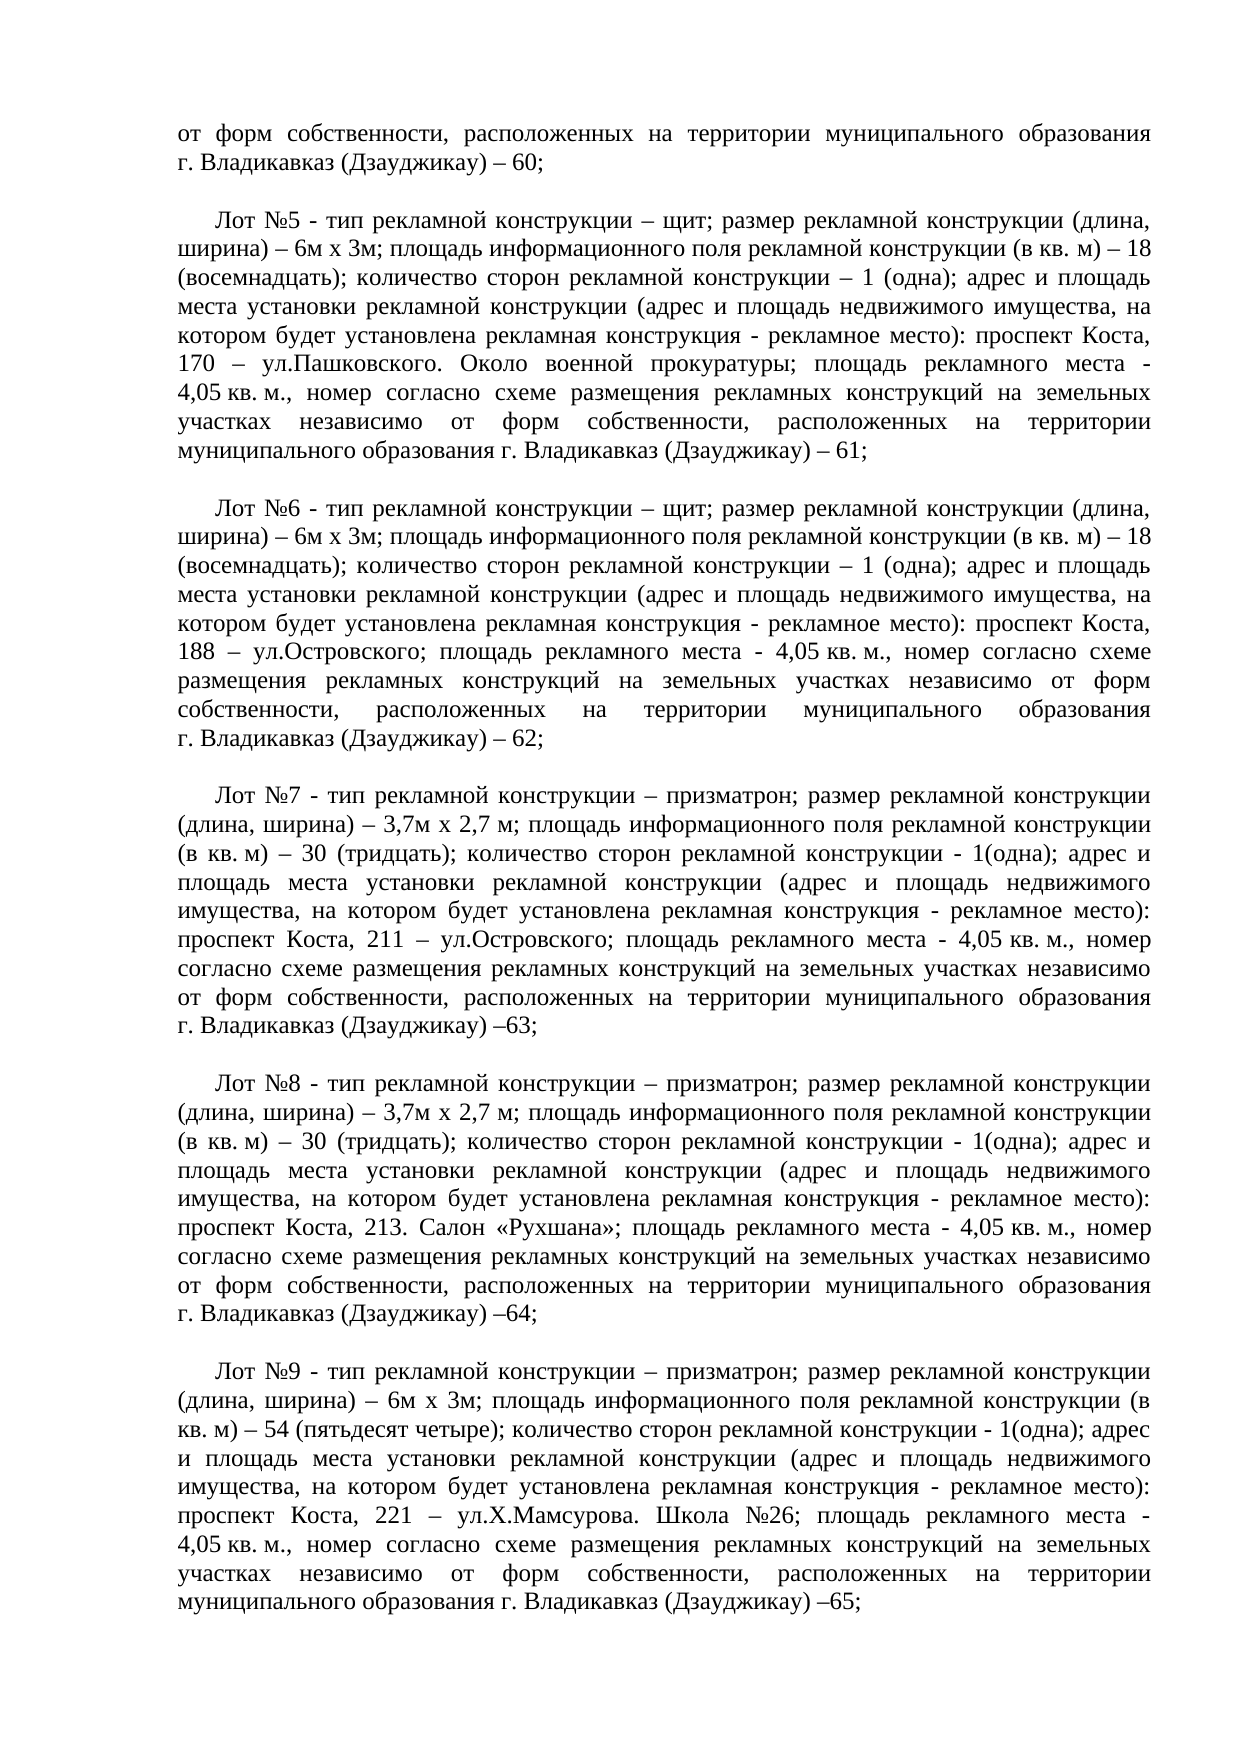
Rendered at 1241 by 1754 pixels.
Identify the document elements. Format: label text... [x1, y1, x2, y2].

text Лот №7 - тип рекламной конструкции – призматрон; размер рекламной конструкции (длина, ширина) – 3,7м х 2,7 м; площадь информационного поля рекламной конструкции (в кв. м) – 30 (тридцать); количество сторон рекламной конструкции - 1(одна); адрес и площадь места установки рекламной конструкции (адрес и площадь недвижимого имущества, на котором будет установлена рекламная конструкция - рекламное место): проспект Коста, 211 – ул.Островского; площадь рекламного места - 4,05 кв. м., номер согласно схеме размещения рекламных конструкций на земельных участках независимо от форм собственности, расположенных на территории муниципального образования г. Владикавказ (Дзауджикау) –63; [177, 781, 1152, 1039]
text Лот №9 - тип рекламной конструкции – призматрон; размер рекламной конструкции (длина, ширина) – 6м х 3м; площадь информационного поля рекламной конструкции (в кв. м) – 54 (пятьдесят четыре); количество сторон рекламной конструкции - 1(одна); адрес и площадь места установки рекламной конструкции (адрес и площадь недвижимого имущества, на котором будет установлена рекламная конструкция - рекламное место): проспект Коста, 221 – ул.Х.Мамсурова. Школа №26; площадь рекламного места - 4,05 кв. м., номер согласно схеме размещения рекламных конструкций на земельных участках независимо от форм собственности, расположенных на территории муниципального образования г. Владикавказ (Дзауджикау) –65; [177, 1356, 1152, 1615]
text Лот №8 - тип рекламной конструкции – призматрон; размер рекламной конструкции (длина, ширина) – 3,7м х 2,7 м; площадь информационного поля рекламной конструкции (в кв. м) – 30 (тридцать); количество сторон рекламной конструкции - 1(одна); адрес и площадь места установки рекламной конструкции (адрес и площадь недвижимого имущества, на котором будет установлена рекламная конструкция - рекламное место): проспект Коста, 213. Салон «Рухшана»; площадь рекламного места - 4,05 кв. м., номер согласно схеме размещения рекламных конструкций на земельных участках независимо от форм собственности, расположенных на территории муниципального образования г. Владикавказ (Дзауджикау) –64; [177, 1068, 1152, 1327]
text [177, 118, 1152, 176]
text Лот №5 - тип рекламной конструкции – щит; размер рекламной конструкции (длина, ширина) – 6м х 3м; площадь информационного поля рекламной конструкции (в кв. м) – 18 (восемнадцать); количество сторон рекламной конструкции – 1 (одна); адрес и площадь места установки рекламной конструкции (адрес и площадь недвижимого имущества, на котором будет установлена рекламная конструкция - рекламное место): проспект Коста, 170 – ул.Пашковского. Около военной прокуратуры; площадь рекламного места - 4,05 кв. м., номер согласно схеме размещения рекламных конструкций на земельных участках независимо от форм собственности, расположенных на территории муниципального образования г. Владикавказ (Дзауджикау) – 61; [177, 205, 1152, 463]
text Лот №6 - тип рекламной конструкции – щит; размер рекламной конструкции (длина, ширина) – 6м х 3м; площадь информационного поля рекламной конструкции (в кв. м) – 18 (восемнадцать); количество сторон рекламной конструкции – 1 (одна); адрес и площадь места установки рекламной конструкции (адрес и площадь недвижимого имущества, на котором будет установлена рекламная конструкция - рекламное место): проспект Коста, 188 – ул.Островского; площадь рекламного места - 4,05 кв. м., номер согласно схеме размещения рекламных конструкций на земельных участках независимо от форм собственности, расположенных на территории муниципального образования г. Владикавказ (Дзауджикау) – 62; [177, 493, 1152, 751]
